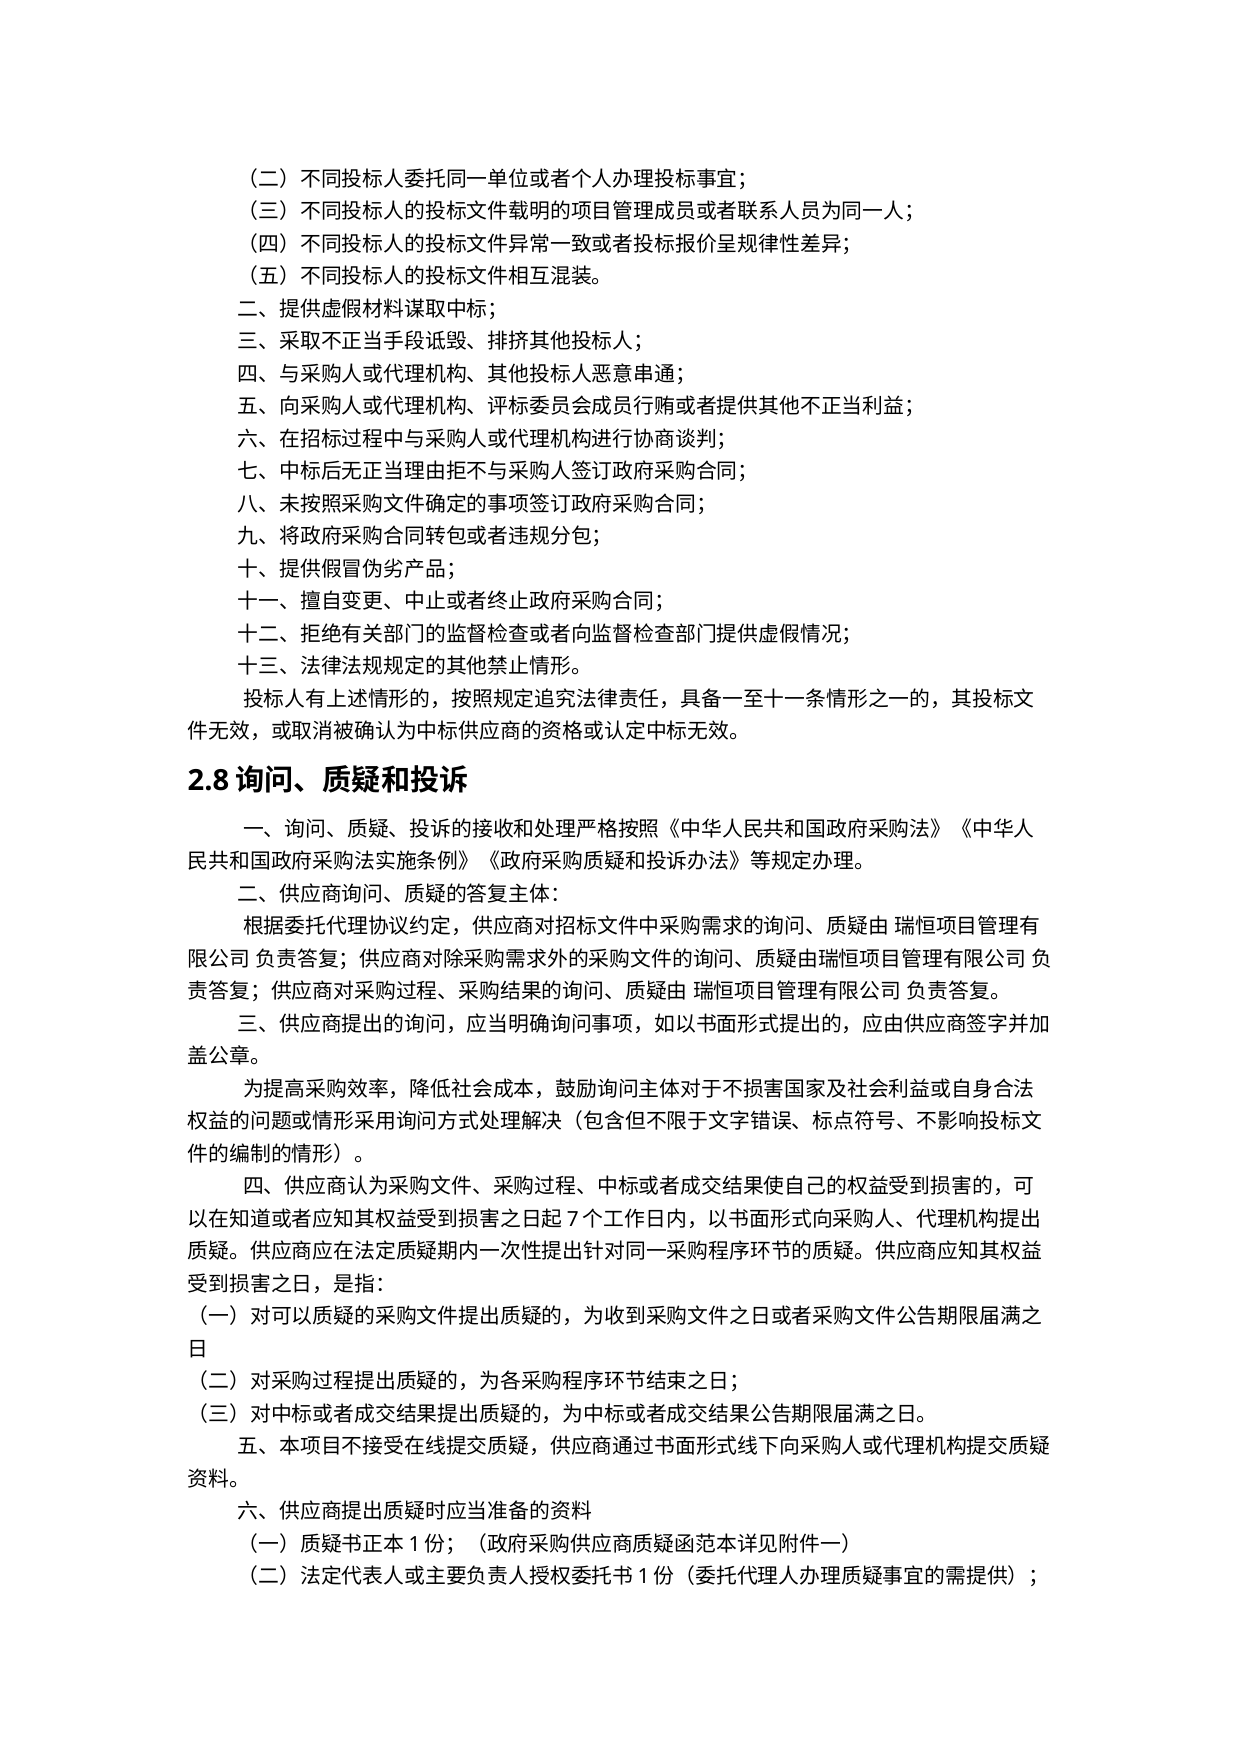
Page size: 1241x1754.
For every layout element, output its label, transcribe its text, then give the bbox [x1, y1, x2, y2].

text 十三、法律法规规定的其他禁止情形。 [187, 649, 1053, 682]
text 二、供应商询问、质疑的答复主体： [187, 877, 1053, 909]
text （二）不同投标人委托同一单位或者个人办理投标事宜； [187, 162, 1053, 194]
text （四）不同投标人的投标文件异常一致或者投标报价呈规律性差异； [187, 227, 1053, 259]
text 为提高采购效率，降低社会成本，鼓励询问主体对于不损害国家及社会利益或自身合法权益的问题或情形采用询问方式处理解决（包含但不限于文字错误、标点符号、不影响投标文件的编制的情形）。 [187, 1072, 1053, 1169]
text 五、本项目不接受在线提交质疑，供应商通过书面形式线下向采购人或代理机构提交质疑资料。 [187, 1429, 1053, 1494]
text （三）不同投标人的投标文件载明的项目管理成员或者联系人员为同一人； [187, 194, 1053, 227]
text 十、提供假冒伪劣产品； [187, 552, 1053, 584]
text 2.8询问、质疑和投诉 [187, 747, 1053, 812]
text 四、与采购人或代理机构、其他投标人恶意串通； [187, 357, 1053, 389]
text （三）对中标或者成交结果提出质疑的，为中标或者成交结果公告期限届满之日。 [187, 1397, 1053, 1429]
text 九、将政府采购合同转包或者违规分包； [187, 519, 1053, 552]
text （二）对采购过程提出质疑的，为各采购程序环节结束之日； [187, 1364, 1053, 1397]
text 二、提供虚假材料谋取中标； [187, 292, 1053, 324]
text 五、向采购人或代理机构、评标委员会成员行贿或者提供其他不正当利益； [187, 389, 1053, 422]
text 六、在招标过程中与采购人或代理机构进行协商谈判； [187, 422, 1053, 454]
text （一）质疑书正本1份；（政府采购供应商质疑函范本详见附件一） [187, 1527, 1053, 1559]
text 四、供应商认为采购文件、采购过程、中标或者成交结果使自己的权益受到损害的，可以在知道或者应知其权益受到损害之日起7个工作日内，以书面形式向采购人、代理机构提出质疑。供应商应在法定质疑期内一次性提出针对同一采购程序环节的质疑。供应商应知其权益受到损害之日，是指： [187, 1169, 1053, 1299]
text 根据委托代理协议约定，供应商对招标文件中采购需求的询问、质疑由 瑞恒项目管理有限公司 负责答复；供应商对除采购需求外的采购文件的询问、质疑由瑞恒项目管理有限公司 负责答复；供应商对采购过程、采购结果的询问、质疑由 瑞恒项目管理有限公司 负责答复。 [187, 909, 1053, 1007]
text 三、采取不正当手段诋毁、排挤其他投标人； [187, 324, 1053, 357]
text 十二、拒绝有关部门的监督检查或者向监督检查部门提供虚假情况； [187, 617, 1053, 649]
text 三、供应商提出的询问，应当明确询问事项，如以书面形式提出的，应由供应商签字并加盖公章。 [187, 1007, 1053, 1072]
text 六、供应商提出质疑时应当准备的资料 [187, 1494, 1053, 1527]
text （一）对可以质疑的采购文件提出质疑的，为收到采购文件之日或者采购文件公告期限届满之日 [187, 1299, 1053, 1364]
text （二）法定代表人或主要负责人授权委托书1份（委托代理人办理质疑事宜的需提供）； [187, 1559, 1053, 1592]
text 一、询问、质疑、投诉的接收和处理严格按照《中华人民共和国政府采购法》《中华人民共和国政府采购法实施条例》《政府采购质疑和投诉办法》等规定办理。 [187, 812, 1053, 877]
text 十一、擅自变更、中止或者终止政府采购合同； [187, 584, 1053, 617]
text 投标人有上述情形的，按照规定追究法律责任，具备一至十一条情形之一的，其投标文件无效，或取消被确认为中标供应商的资格或认定中标无效。 [187, 682, 1053, 747]
text 八、未按照采购文件确定的事项签订政府采购合同； [187, 487, 1053, 519]
text 七、中标后无正当理由拒不与采购人签订政府采购合同； [187, 454, 1053, 487]
text （五）不同投标人的投标文件相互混装。 [187, 259, 1053, 292]
